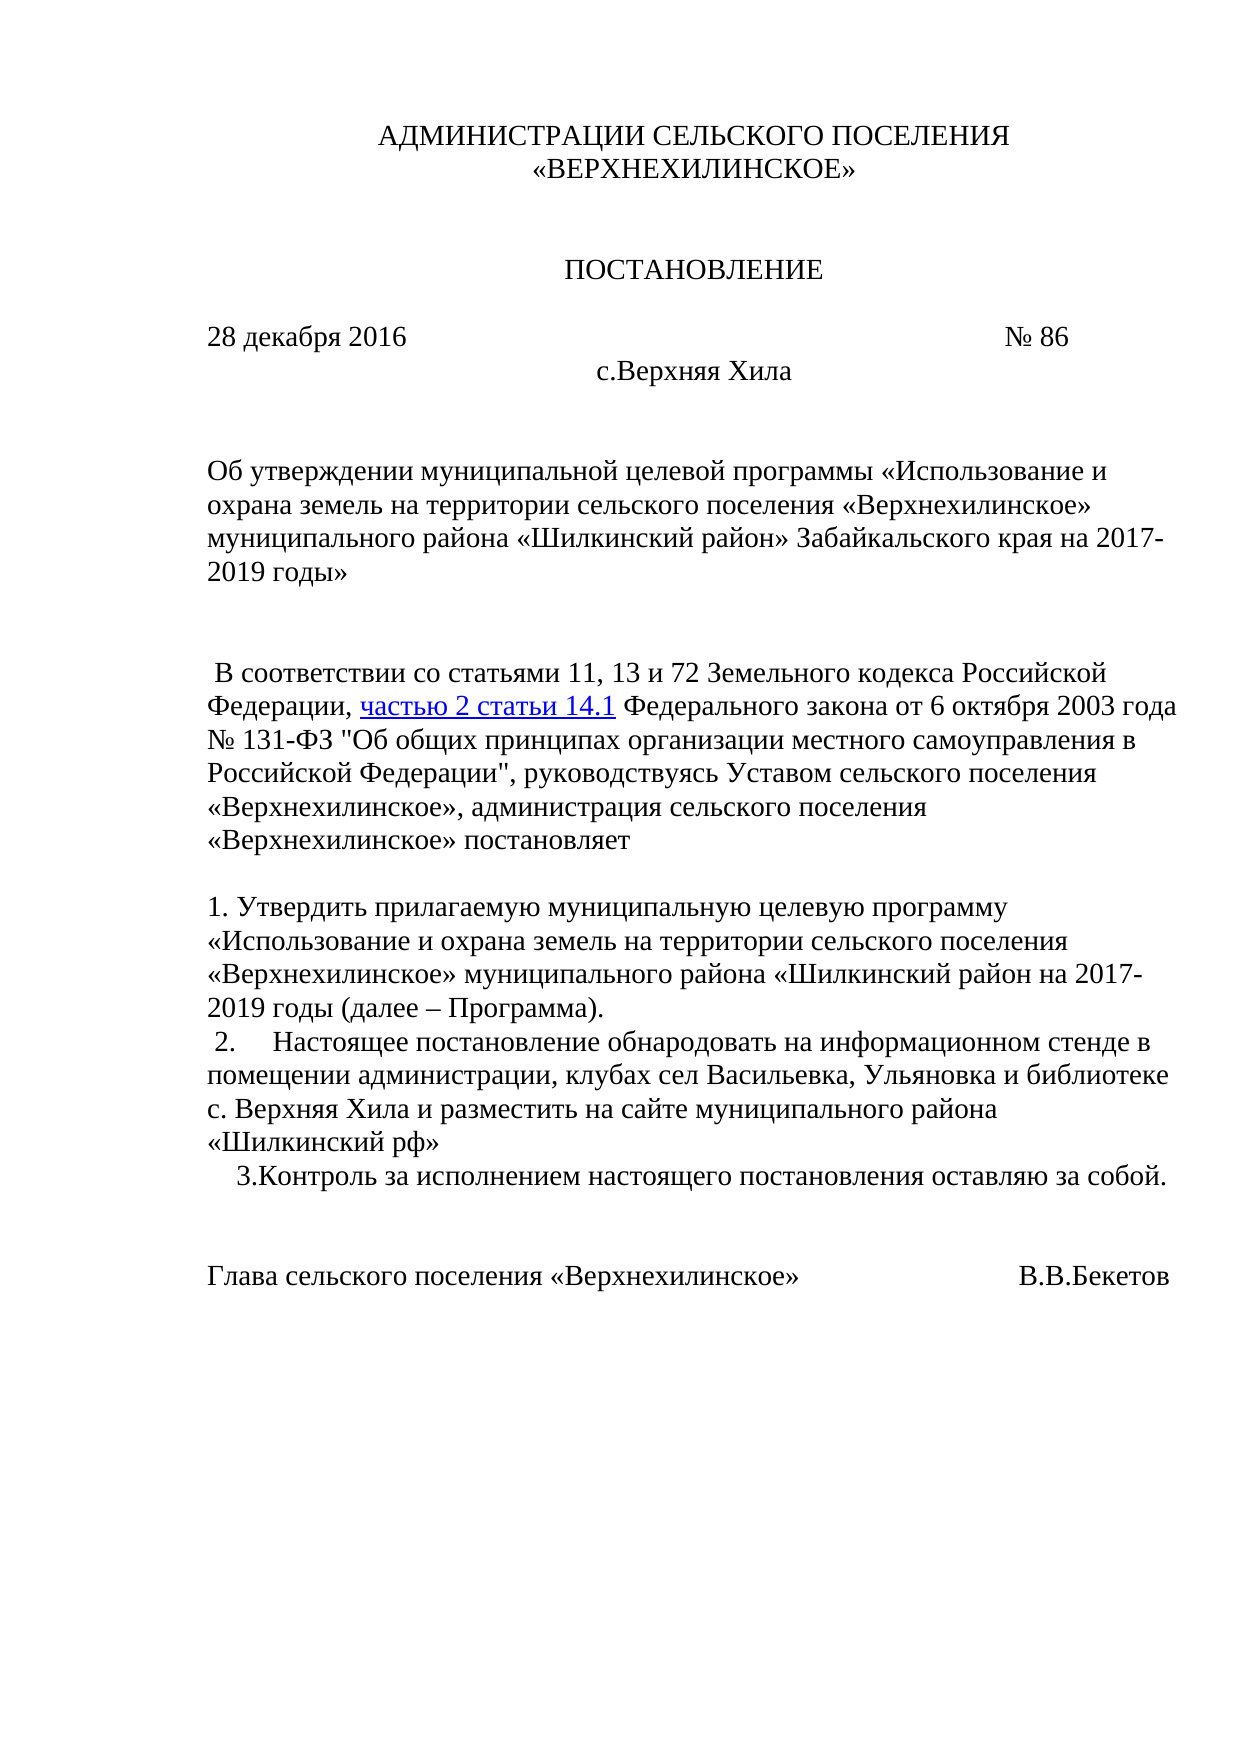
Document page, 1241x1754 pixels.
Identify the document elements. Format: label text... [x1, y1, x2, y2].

text Глава сельского поселения «Верхнехилинское» В.В.Бекетов [207, 1258, 1181, 1292]
text 28 декабря 2016 № 86 [207, 319, 1181, 353]
text АДМИНИСТРАЦИИ СЕЛЬСКОГО ПОСЕЛЕНИЯ [207, 118, 1181, 152]
text «ВЕРХНЕХИЛИНСКОЕ» [207, 152, 1181, 185]
text ПОСТАНОВЛЕНИЕ [207, 252, 1181, 286]
text Об утверждении муниципальной целевой программы «Использование и охрана земель на территории сельского поселения «Верхнехилинское» муниципального района «Шилкинский район» Забайкальского края на 2017-2019 годы» [207, 453, 1181, 588]
text 1. Утвердить прилагаемую муниципальную целевую программу «Использование и охрана земель на территории сельского поселения «Верхнехилинское» муниципального района «Шилкинский район на 2017-2019 годы (далее – Программа). [207, 889, 1181, 1024]
text с.Верхняя Хила [207, 353, 1181, 386]
text В соответствии со статьями 11, 13 и 72 Земельного кодекса Российской Федерации, частью 2 статьи 14.1 Федерального закона от 6 октября 2003 года № 131-ФЗ "Об общих принципах организации местного самоуправления в Российской Федерации", руководствуясь Уставом сельского поселения «Верхнехилинское», администрация сельского поселения «Верхнехилинское» постановляет [207, 655, 1181, 856]
text 3.Контроль за исполнением настоящего постановления оставляю за собой. [207, 1158, 1181, 1191]
text 2. Настоящее постановление обнародовать на информационном стенде в помещении администрации, клубах сел Васильевка, Ульяновка и библиотеке с. Верхняя Хила и разместить на сайте муниципального района «Шилкинский рф» [207, 1024, 1181, 1158]
